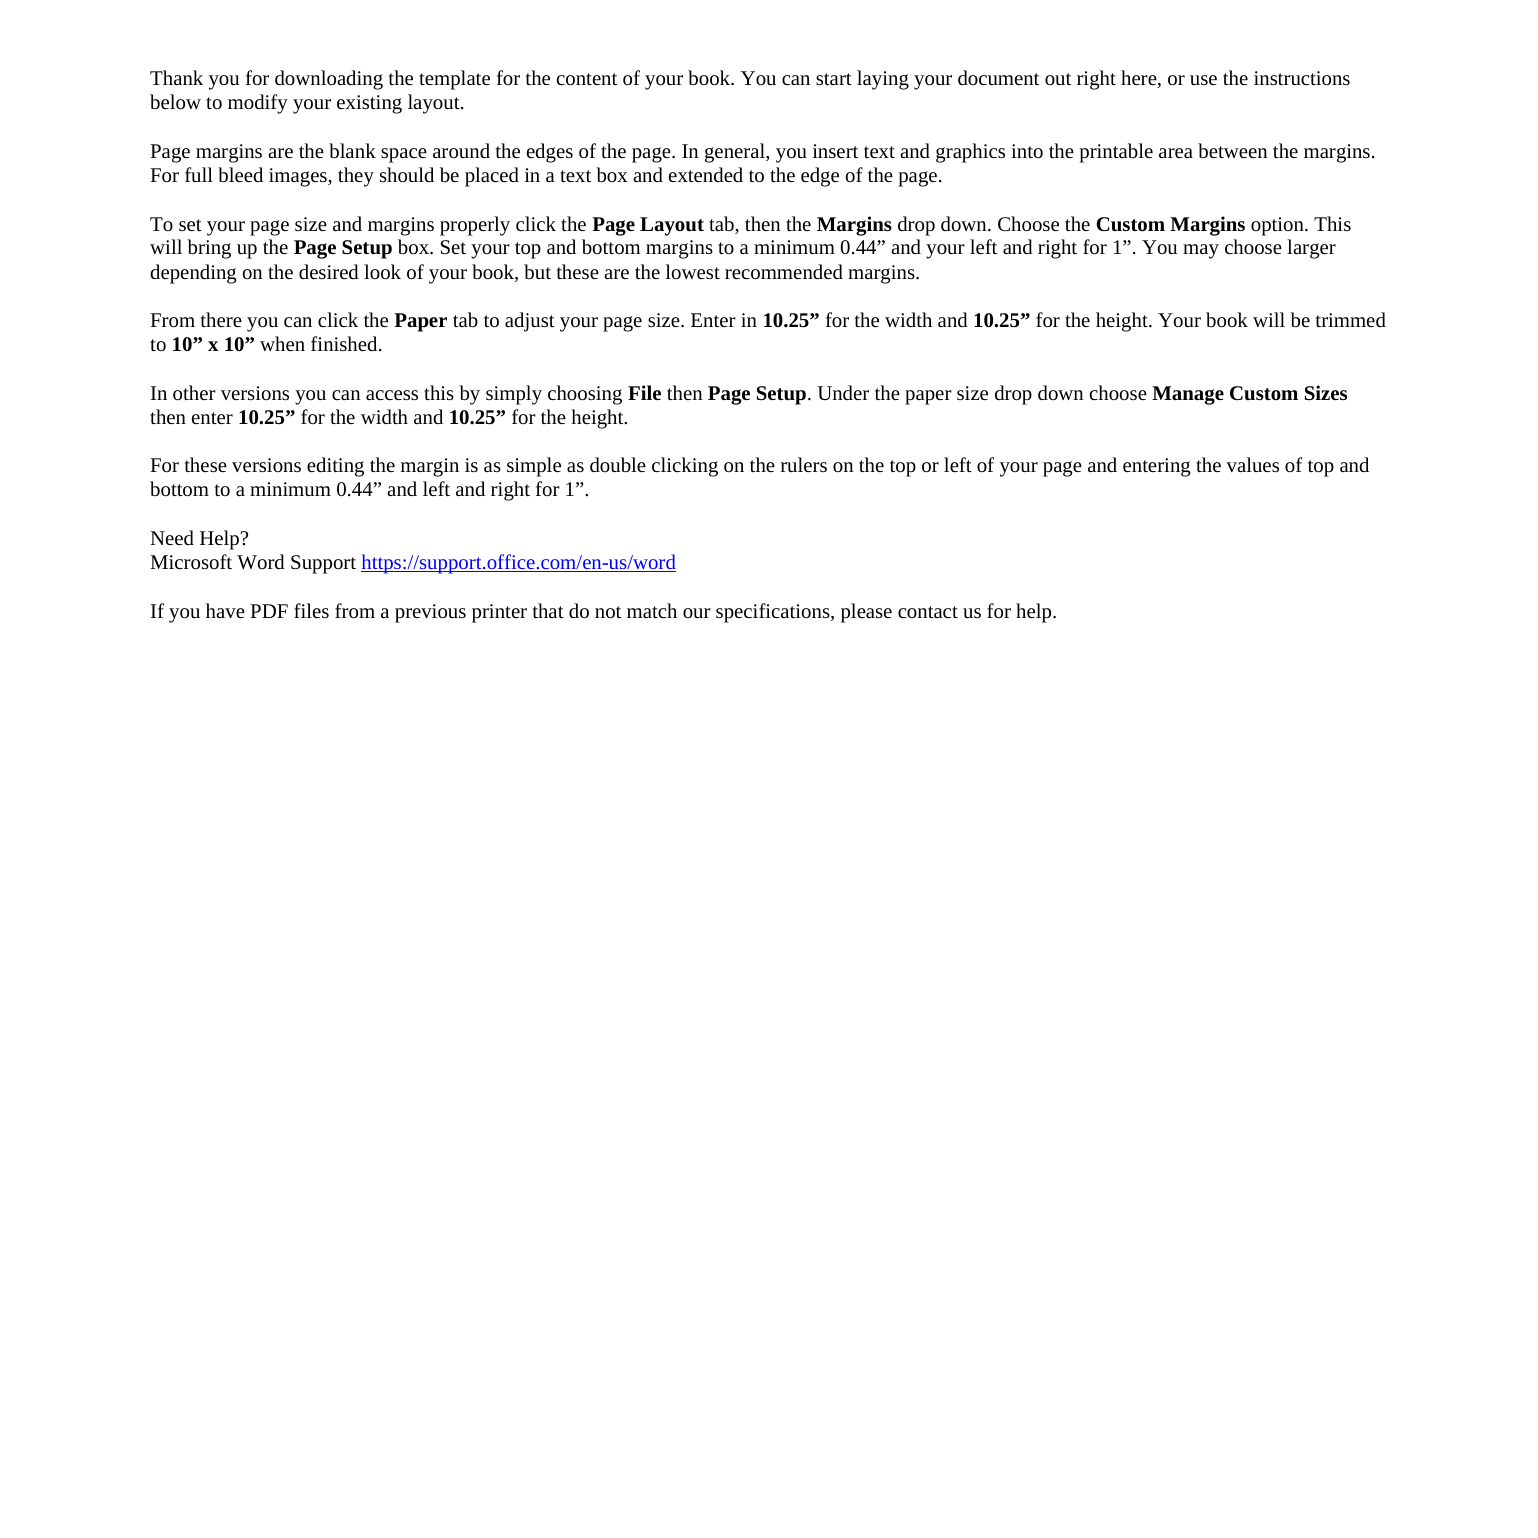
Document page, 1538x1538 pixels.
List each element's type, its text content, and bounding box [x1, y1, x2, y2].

text From there you can click the Paper tab to adjust your page size. Enter in 10.25” for the width and 10.25” for the height. Your book will be trimmed to 10” x 10” when finished. [150, 308, 1387, 356]
text Page margins are the blank space around the edges of the page. In general, you insert text and graphics into the printable area between the margins. For full bleed images, they should be placed in a text box and extended to the edge of the page. [150, 139, 1387, 187]
text Thank you for downloading the template for the content of your book. You can start laying your document out right here, or use the instructions below to modify your existing layout. [150, 66, 1387, 114]
text Microsoft Word Support https://support.office.com/en-us/word [150, 550, 1387, 574]
text For these versions editing the margin is as simple as double clicking on the rulers on the top or left of your page and entering the values of top and bottom to a minimum 0.44” and left and right for 1”. [150, 453, 1387, 501]
text To set your page size and margins properly click the Page Layout tab, then the Margins drop down. Choose the Custom Margins option. This will bring up the Page Setup box. Set your top and bottom margins to a minimum 0.44” and your left and right for 1”. You may choose larger depending on the desired look of your book, but these are the lowest recommended margins. [150, 211, 1387, 284]
text In other versions you can access this by simply choosing File then Page Setup. Under the paper size drop down choose Manage Custom Sizes then enter 10.25” for the width and 10.25” for the height. [150, 381, 1387, 429]
text Need Help? [150, 526, 1387, 550]
text If you have PDF files from a previous printer that do not match our specifications, please contact us for help. [150, 599, 1387, 623]
